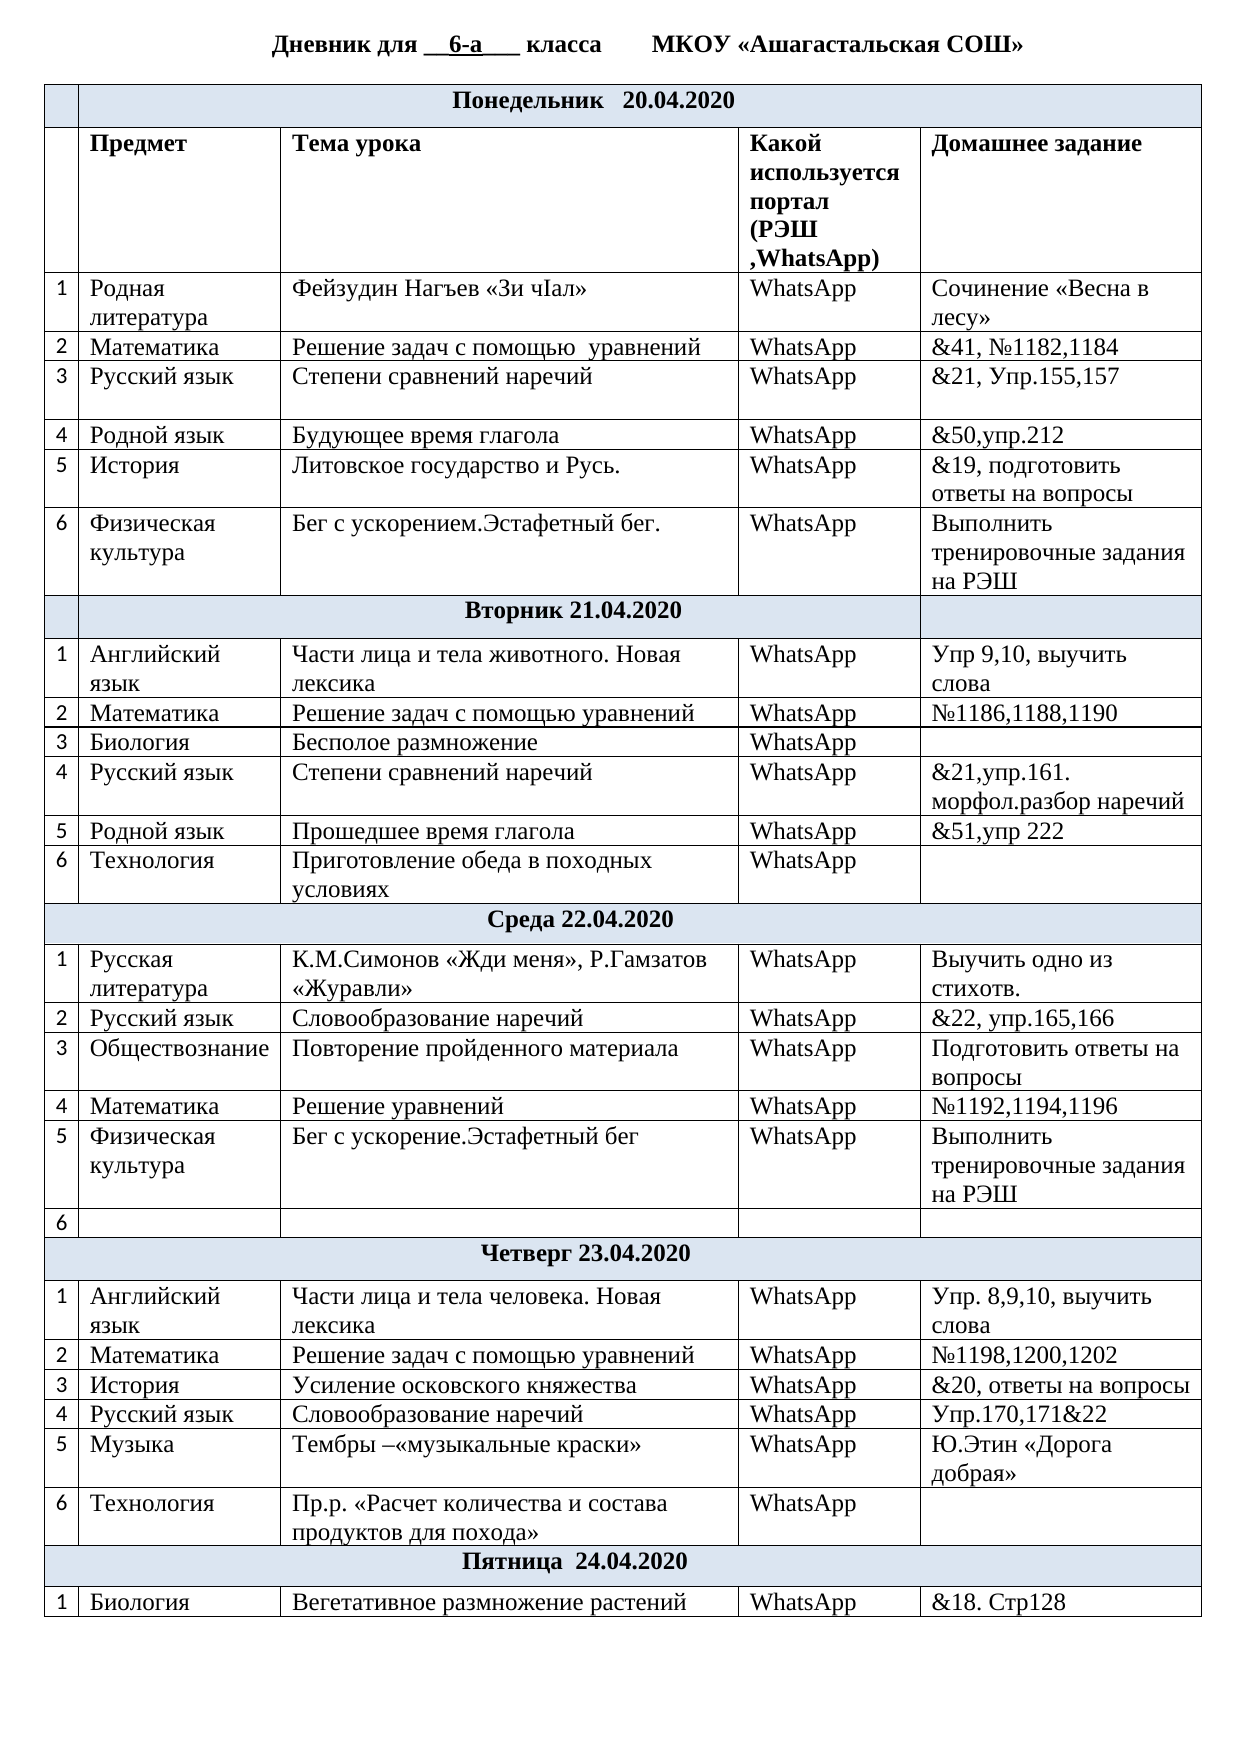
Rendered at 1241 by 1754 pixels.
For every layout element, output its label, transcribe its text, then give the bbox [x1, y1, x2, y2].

table_cell 3 [45, 728, 78, 756]
table_cell WhatsApp [739, 728, 920, 756]
table_cell [739, 1209, 920, 1237]
table_cell Будующее время глагола [281, 420, 738, 449]
table_cell WhatsApp [739, 1003, 920, 1032]
table_cell 1 [45, 945, 78, 1002]
table_cell WhatsApp [739, 1370, 920, 1398]
table_cell Ю.Этин «Дорога добрая» [921, 1429, 1201, 1487]
table_cell Подготовить ответы на вопросы [921, 1033, 1201, 1090]
table_cell 5 [45, 1429, 78, 1487]
table_cell К.М.Симонов «Жди меня», Р.Гамзатов «Журавли» [281, 945, 738, 1002]
table_cell Физическая культура [79, 1121, 280, 1207]
table_cell 4 [45, 420, 78, 449]
table_cell Четверг 23.04.2020 [45, 1238, 1201, 1280]
table_cell Русский язык [79, 757, 280, 815]
table_cell &50,упр.212 [921, 420, 1201, 449]
table_cell Усиление осковского княжества [281, 1370, 738, 1398]
table_cell 6 [45, 846, 78, 903]
table_cell 1 [45, 1587, 78, 1616]
table_cell Словообразование наречий [281, 1003, 738, 1032]
table_cell WhatsApp [739, 1091, 920, 1120]
table_cell 3 [45, 1033, 78, 1090]
table_cell Приготовление обеда в походных условиях [281, 846, 738, 903]
table_cell [921, 846, 1201, 903]
table_cell 1 [45, 1281, 78, 1339]
table_cell Литовское государство и Русь. [281, 450, 738, 507]
table_cell Математика [79, 698, 280, 726]
table_header [45, 85, 78, 127]
table_cell 6 [45, 1209, 78, 1237]
table_cell WhatsApp [739, 450, 920, 507]
table_cell Упр. 8,9,10, выучить слова [921, 1281, 1201, 1339]
table_cell Математика [79, 332, 280, 360]
table_cell WhatsApp [739, 1340, 920, 1369]
table_cell &51,упр 222 [921, 816, 1201, 844]
table_cell Сочинение «Весна в лесу» [921, 273, 1201, 331]
table_cell Бег с ускорение.Эстафетный бег [281, 1121, 738, 1207]
table_cell Бесполое размножение [281, 728, 738, 756]
table_cell 3 [45, 361, 78, 419]
table_cell Математика [79, 1091, 280, 1120]
table_cell Английский язык [79, 1281, 280, 1339]
table_cell [921, 728, 1201, 756]
table_cell 2 [45, 332, 78, 360]
table_cell &21, Упр.155,157 [921, 361, 1201, 419]
table_cell WhatsApp [739, 816, 920, 844]
table_cell Фейзудин Нагъев «Зи чIал» [281, 273, 738, 331]
table_cell Степени сравнений наречий [281, 361, 738, 419]
table_cell WhatsApp [739, 639, 920, 697]
table_cell Русский язык [79, 361, 280, 419]
table_cell Решение задач с помощью уравнений [281, 332, 738, 360]
table_cell [45, 128, 78, 272]
table_cell 2 [45, 698, 78, 726]
table_cell WhatsApp [739, 1033, 920, 1090]
table_cell Технология [79, 846, 280, 903]
table_cell Тема урока [281, 128, 738, 272]
table_cell 6 [45, 508, 78, 594]
table_cell 6 [45, 1488, 78, 1545]
table_cell Словообразование наречий [281, 1400, 738, 1428]
table_cell 3 [45, 1370, 78, 1398]
table_cell Физическая культура [79, 508, 280, 594]
table_cell Решение задач с помощью уравнений [281, 698, 738, 726]
table_cell Выполнить тренировочные задания на РЭШ [921, 1121, 1201, 1207]
table_cell Домашнее задание [921, 128, 1201, 272]
table_cell WhatsApp [739, 757, 920, 815]
table_cell История [79, 450, 280, 507]
table_cell [921, 1209, 1201, 1237]
table_cell Упр.170,171&22 [921, 1400, 1201, 1428]
table_cell Предмет [79, 128, 280, 272]
table_cell Английский язык [79, 639, 280, 697]
table_cell Русский язык [79, 1003, 280, 1032]
table_cell WhatsApp [739, 1400, 920, 1428]
table_cell Родная литература [79, 273, 280, 331]
table_cell Биология [79, 728, 280, 756]
table_cell Среда 22.04.2020 [45, 904, 1201, 943]
table_cell Пятница 24.04.2020 [45, 1546, 1201, 1586]
table_cell [45, 596, 78, 638]
table_cell WhatsApp [739, 1121, 920, 1207]
table_cell Математика [79, 1340, 280, 1369]
table_cell Обществознание [79, 1033, 280, 1090]
table_cell WhatsApp [739, 1429, 920, 1487]
table_cell WhatsApp [739, 945, 920, 1002]
table_cell Решение задач с помощью уравнений [281, 1340, 738, 1369]
table_cell Родной язык [79, 420, 280, 449]
table_cell &22, упр.165,166 [921, 1003, 1201, 1032]
table_cell 4 [45, 1400, 78, 1428]
table_cell 2 [45, 1003, 78, 1032]
table_cell №1198,1200,1202 [921, 1340, 1201, 1369]
table_cell WhatsApp [739, 361, 920, 419]
table_cell №1186,1188,1190 [921, 698, 1201, 726]
table_cell Выучить одно из стихотв. [921, 945, 1201, 1002]
table_cell &18. Стр128 [921, 1587, 1201, 1616]
table_cell Музыка [79, 1429, 280, 1487]
table_cell 2 [45, 1340, 78, 1369]
table_cell 4 [45, 1091, 78, 1120]
table_cell WhatsApp [739, 273, 920, 331]
table_cell Какой используется портал (РЭШ,WhatsApp) [739, 128, 920, 272]
table_cell 5 [45, 816, 78, 844]
table_cell &20, ответы на вопросы [921, 1370, 1201, 1398]
table_cell [921, 1488, 1201, 1545]
table_cell WhatsApp [739, 508, 920, 594]
table_cell Вторник 21.04.2020 [79, 596, 920, 638]
table_cell [281, 1209, 738, 1237]
table_cell Выполнить тренировочные задания на РЭШ [921, 508, 1201, 594]
table_cell 1 [45, 639, 78, 697]
table_cell Прошедшее время глагола [281, 816, 738, 844]
table_cell &41, №1182,1184 [921, 332, 1201, 360]
table_cell [921, 596, 1201, 638]
table_cell Части лица и тела человека. Новая лексика [281, 1281, 738, 1339]
table_cell WhatsApp [739, 698, 920, 726]
table_cell &21,упр.161. морфол.разбор наречий [921, 757, 1201, 815]
table_cell История [79, 1370, 280, 1398]
table_cell WhatsApp [739, 420, 920, 449]
table_cell Степени сравнений наречий [281, 757, 738, 815]
table_cell Родной язык [79, 816, 280, 844]
table_cell WhatsApp [739, 332, 920, 360]
table_cell WhatsApp [739, 846, 920, 903]
table_cell Бег с ускорением.Эстафетный бег. [281, 508, 738, 594]
table_cell 4 [45, 757, 78, 815]
table_cell Вегетативное размножение растений [281, 1587, 738, 1616]
table_cell WhatsApp [739, 1281, 920, 1339]
table_cell &19, подготовить ответы на вопросы [921, 450, 1201, 507]
table_cell WhatsApp [739, 1587, 920, 1616]
table_cell Русская литература [79, 945, 280, 1002]
table_cell Русский язык [79, 1400, 280, 1428]
table_cell 1 [45, 273, 78, 331]
table_cell Упр 9,10, выучить слова [921, 639, 1201, 697]
text Дневник для __6-а___ класса МКОУ «Ашагастальская СОШ» [118, 29, 1152, 58]
table_cell Биология [79, 1587, 280, 1616]
table_cell Решение уравнений [281, 1091, 738, 1120]
table_cell №1192,1194,1196 [921, 1091, 1201, 1120]
table_cell Технология [79, 1488, 280, 1545]
table_cell Пр.р. «Расчет количества и состава продуктов для похода» [281, 1488, 738, 1545]
table_cell 5 [45, 1121, 78, 1207]
table_cell WhatsApp [739, 1488, 920, 1545]
table_cell Тембры –«музыкальные краски» [281, 1429, 738, 1487]
table_cell [79, 1209, 280, 1237]
table_cell 5 [45, 450, 78, 507]
table_cell Части лица и тела животного. Новая лексика [281, 639, 738, 697]
table_cell Повторение пройденного материала [281, 1033, 738, 1090]
table_header Понедельник 20.04.2020 [79, 85, 1201, 127]
